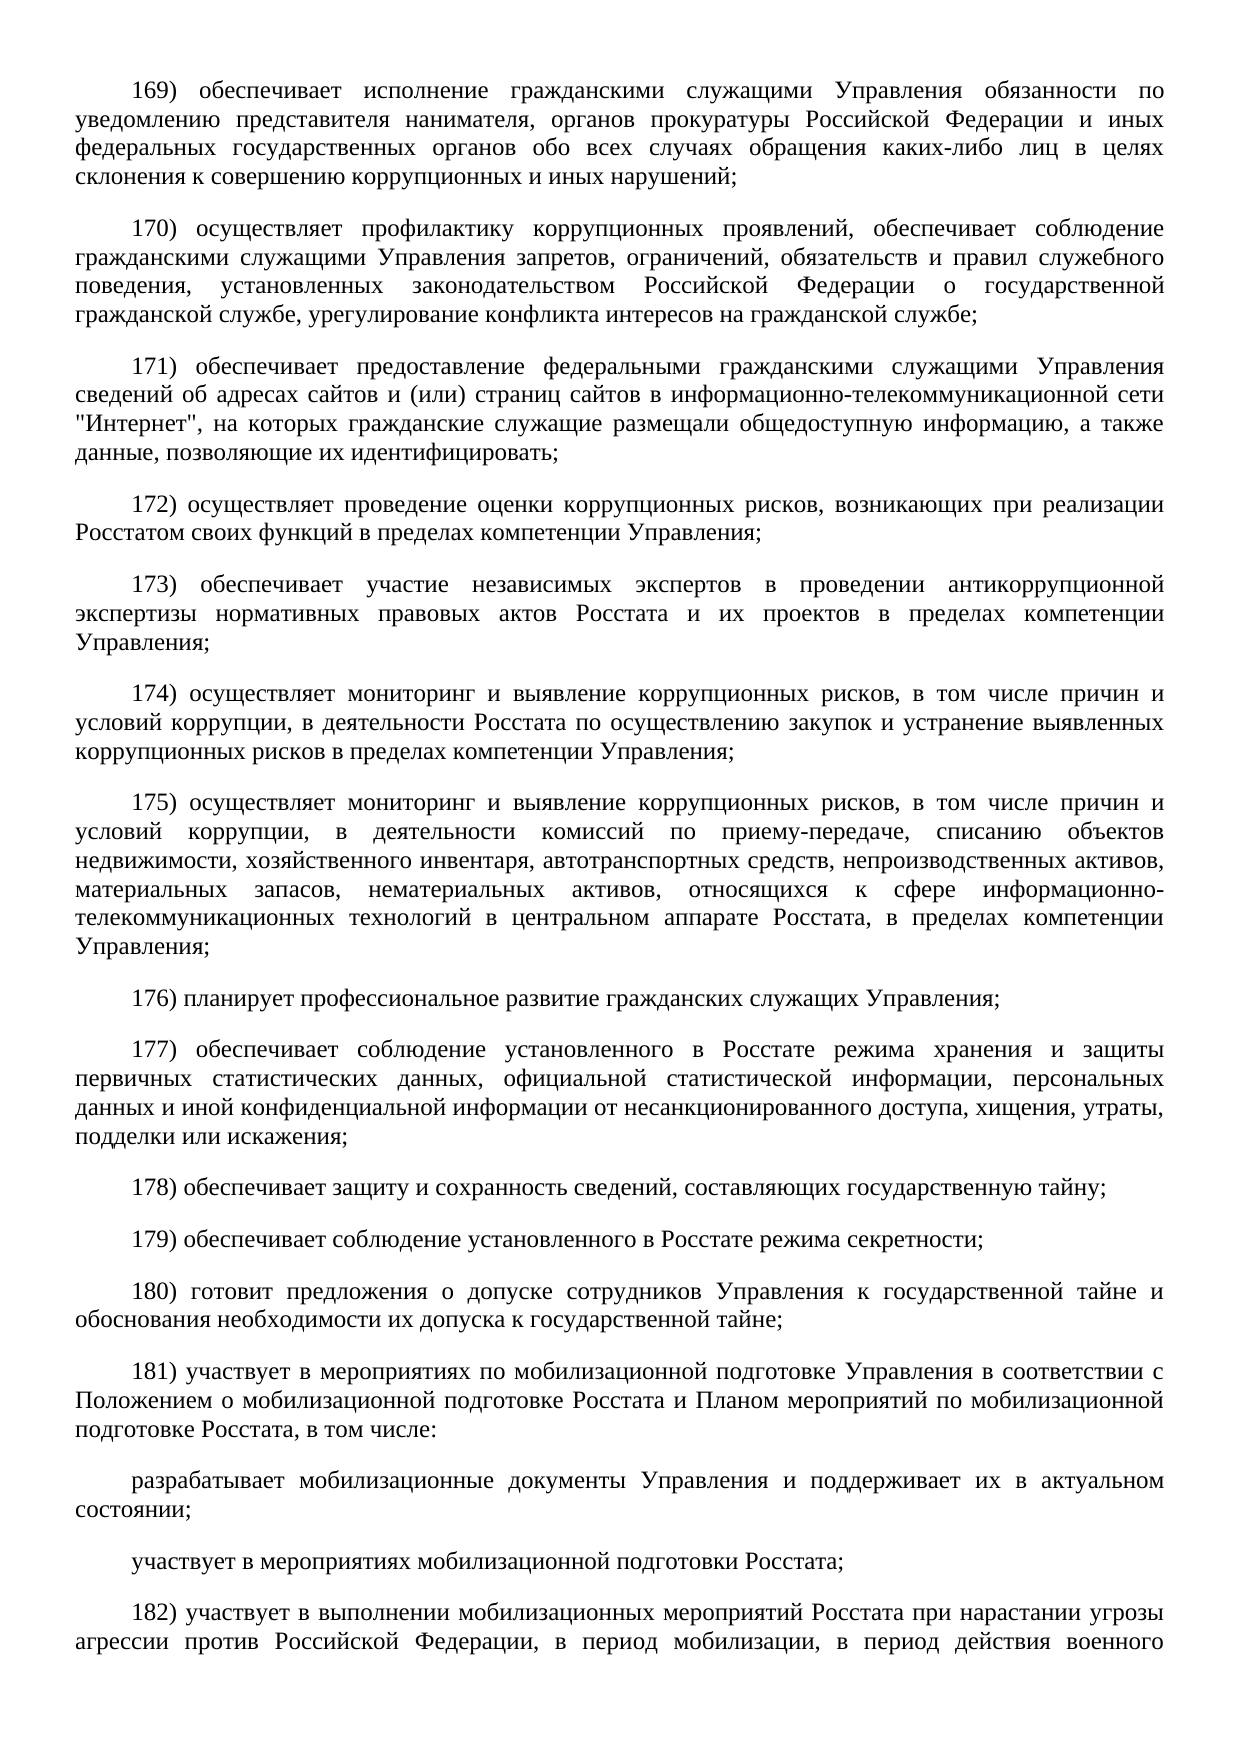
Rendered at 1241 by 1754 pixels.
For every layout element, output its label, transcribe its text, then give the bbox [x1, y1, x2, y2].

text 181) участвует в мероприятиях по мобилизационной подготовке Управления в соответствии с Положением о мобилизационной подготовке Росстата и Планом мероприятий по мобилизационной подготовке Росстата, в том числе: [75, 1356, 1165, 1442]
text 169) обеспечивает исполнение гражданскими служащими Управления обязанности по уведомлению представителя нанимателя, органов прокуратуры Российской Федерации и иных федеральных государственных органов обо всех случаях обращения каких-либо лиц в целях склонения к совершению коррупционных и иных нарушений; [75, 75, 1165, 190]
text разрабатывает мобилизационные документы Управления и поддерживает их в актуальном состоянии; [75, 1465, 1165, 1523]
text 174) осуществляет мониторинг и выявление коррупционных рисков, в том числе причин и условий коррупции, в деятельности Росстата по осуществлению закупок и устранение выявленных коррупционных рисков в пределах компетенции Управления; [75, 678, 1165, 764]
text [75, 1597, 1165, 1655]
text 170) осуществляет профилактику коррупционных проявлений, обеспечивает соблюдение гражданскими служащими Управления запретов, ограничений, обязательств и правил служебного поведения, установленных законодательством Российской Федерации о государственной гражданской службе, урегулирование конфликта интересов на гражданской службе; [75, 213, 1165, 328]
text 176) планирует профессиональное развитие гражданских служащих Управления; [75, 983, 1165, 1012]
text 175) осуществляет мониторинг и выявление коррупционных рисков, в том числе причин и условий коррупции, в деятельности комиссий по приему-передаче, списанию объектов недвижимости, хозяйственного инвентаря, автотранспортных средств, непроизводственных активов, материальных запасов, нематериальных активов, относящихся к сфере информационно-телекоммуникационных технологий в центральном аппарате Росстата, в пределах компетенции Управления; [75, 787, 1165, 960]
text 180) готовит предложения о допуске сотрудников Управления к государственной тайне и обоснования необходимости их допуска к государственной тайне; [75, 1276, 1165, 1333]
text 179) обеспечивает соблюдение установленного в Росстате режима секретности; [75, 1224, 1165, 1253]
text 171) обеспечивает предоставление федеральными гражданскими служащими Управления сведений об адресах сайтов и (или) страниц сайтов в информационно-телекоммуникационной сети "Интернет", на которых гражданские служащие размещали общедоступную информацию, а также данные, позволяющие их идентифицировать; [75, 351, 1165, 466]
text участвует в мероприятиях мобилизационной подготовки Росстата; [75, 1546, 1165, 1574]
text 172) осуществляет проведение оценки коррупционных рисков, возникающих при реализации Росстатом своих функций в пределах компетенции Управления; [75, 489, 1165, 546]
text 177) обеспечивает соблюдение установленного в Росстате режима хранения и защиты первичных статистических данных, официальной статистической информации, персональных данных и иной конфиденциальной информации от несанкционированного доступа, хищения, утраты, подделки или искажения; [75, 1034, 1165, 1149]
text 173) обеспечивает участие независимых экспертов в проведении антикоррупционной экспертизы нормативных правовых актов Росстата и их проектов в пределах компетенции Управления; [75, 569, 1165, 655]
text 178) обеспечивает защиту и сохранность сведений, составляющих государственную тайну; [75, 1172, 1165, 1201]
